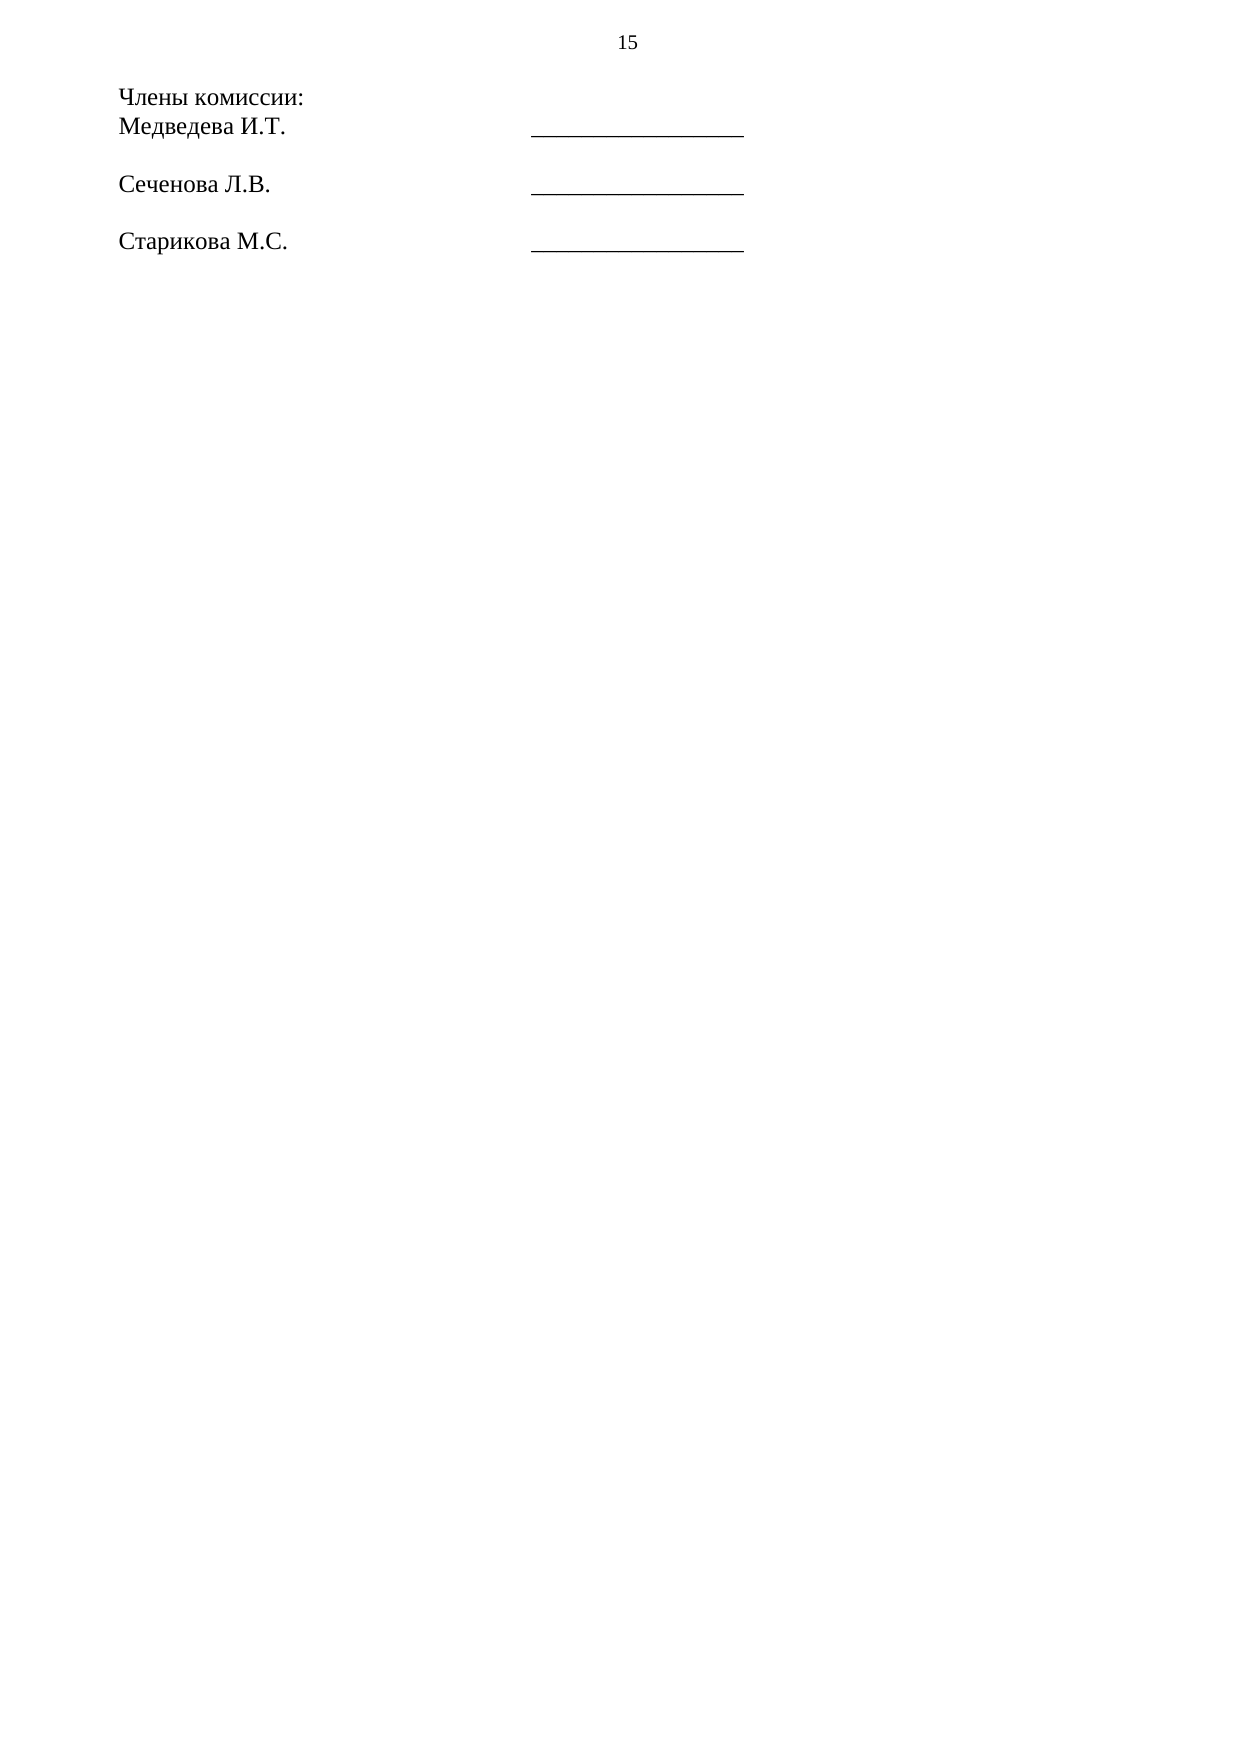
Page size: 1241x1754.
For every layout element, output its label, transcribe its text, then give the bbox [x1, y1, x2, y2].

text Медведева И.Т. _________________ [89, 111, 1166, 140]
text Старикова М.С. _________________ [89, 226, 1166, 255]
text Члены комиссии: [89, 82, 1166, 111]
text Сеченова Л.В. _________________ [89, 169, 1166, 197]
